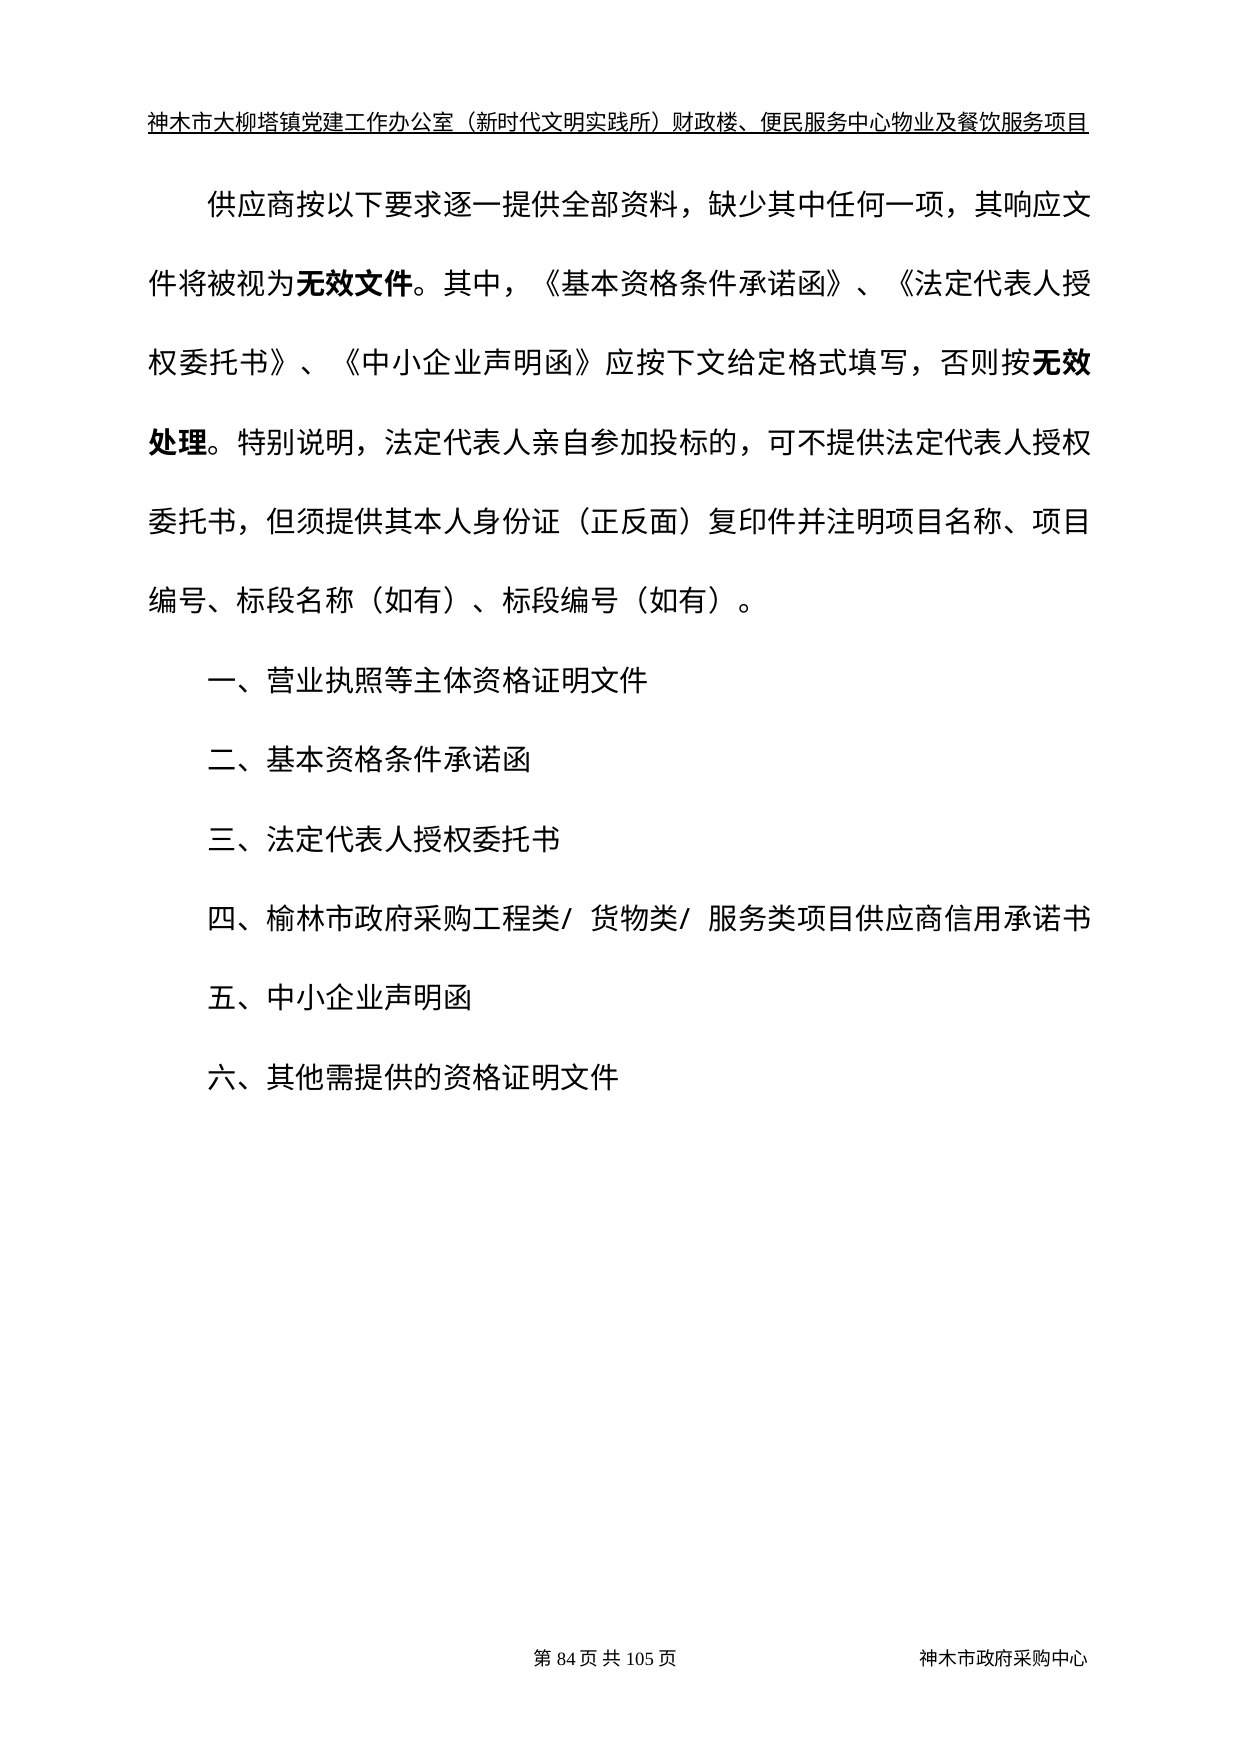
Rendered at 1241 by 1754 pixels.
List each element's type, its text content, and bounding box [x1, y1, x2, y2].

text 四、榆林市政府采购工程类/货物类/服务类项目供应商信用承诺书 [148, 877, 1092, 956]
text 六、其他需提供的资格证明文件 [148, 1036, 1092, 1115]
text 五、中小企业声明函 [148, 956, 1092, 1036]
text 三、法定代表人授权委托书 [148, 798, 1092, 877]
text 供应商按以下要求逐一提供全部资料，缺少其中任何一项，其响应文件将被视为无效文件。其中，《基本资格条件承诺函》、《法定代表人授权委托书》、《中小企业声明函》应按下文给定格式填写，否则按无效处理。特别说明，法定代表人亲自参加投标的，可不提供法定代表人授权委托书，但须提供其本人身份证（正反面）复印件并注明项目名称、项目编号、标段名称（如有）、标段编号（如有）。 [148, 163, 1092, 639]
text 一、营业执照等主体资格证明文件 [148, 639, 1092, 718]
text 二、基本资格条件承诺函 [148, 718, 1092, 798]
